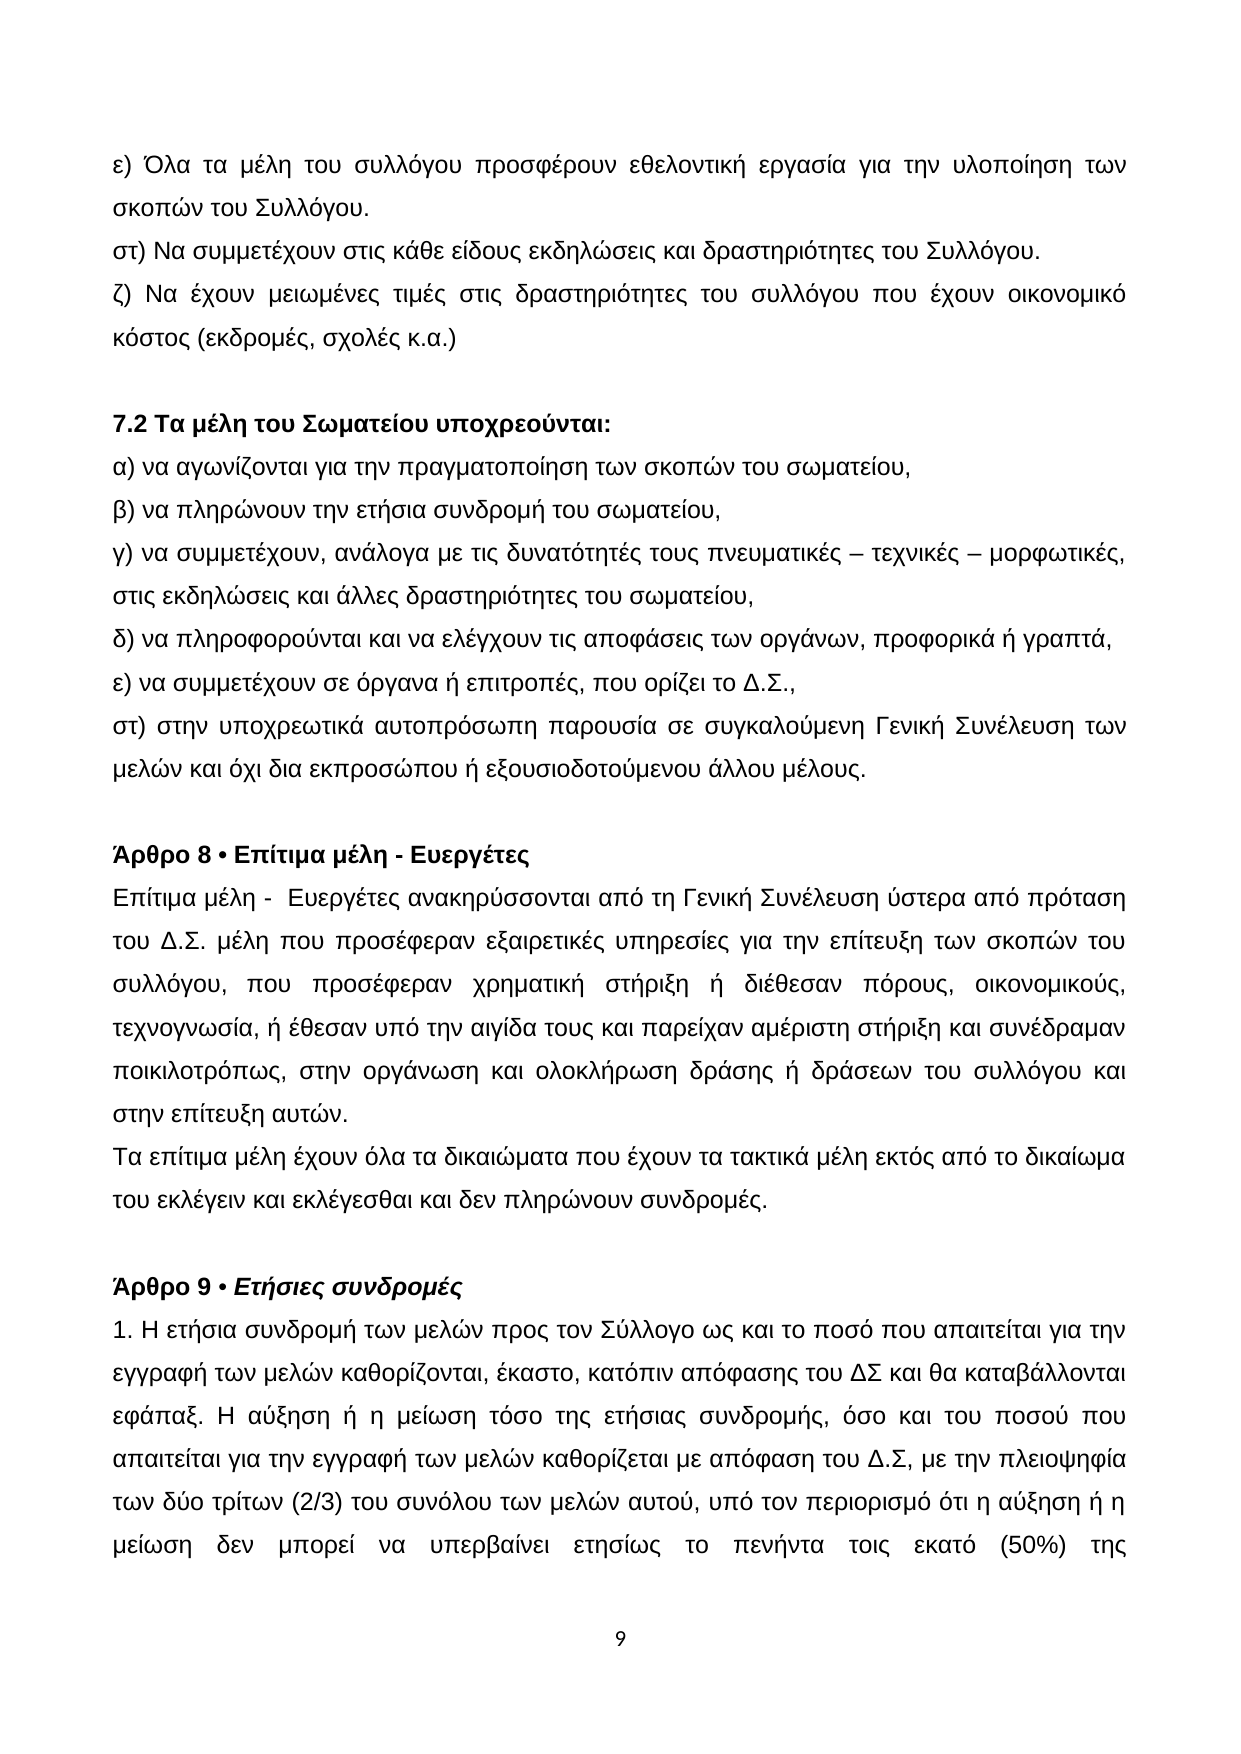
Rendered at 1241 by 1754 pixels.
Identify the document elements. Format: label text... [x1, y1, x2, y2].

text Άρθρο 8 • Επίτιμα μέλη - Ευεργέτες [112, 840, 1128, 869]
text α) να αγωνίζονται για την πραγματοποίηση των σκοπών του σωματείου, [112, 452, 1128, 481]
text ζ) Να έχουν μειωμένες τιμές στις δραστηριότητες του συλλόγου που έχουν οικονομικό κόστος (εκδρομές, σχολές κ.α.) [112, 279, 1128, 351]
text 7.2 Τα μέλη του Σωματείου υποχρεούνται: [112, 409, 1128, 437]
text Άρθρο 9 • Ετήσιες συνδρομές [112, 1272, 1128, 1300]
text δ) να πληροφορούνται και να ελέγχουν τις αποφάσεις των οργάνων, προφορικά ή γραπτά, [112, 624, 1128, 653]
text στ) Να συμμετέχουν στις κάθε είδους εκδηλώσεις και δραστηριότητες του Συλλόγου. [112, 236, 1128, 265]
text ε) Όλα τα μέλη του συλλόγου προσφέρουν εθελοντική εργασία για την υλοποίηση των σκοπών του Συλλόγου. [112, 150, 1128, 222]
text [112, 1315, 1128, 1559]
text Τα επίτιμα μέλη έχουν όλα τα δικαιώματα που έχουν τα τακτικά μέλη εκτός από το δικαίωμα του εκλέγειν και εκλέγεσθαι και δεν πληρώνουν συνδρομές. [112, 1142, 1128, 1214]
text β) να πληρώνουν την ετήσια συνδρομή του σωματείου, [112, 495, 1128, 524]
text γ) να συμμετέχουν, ανάλογα με τις δυνατότητές τους πνευματικές – τεχνικές – μορφωτικές, στις εκδηλώσεις και άλλες δραστηριότητες του σωματείου, [112, 538, 1128, 610]
text στ) στην υποχρεωτικά αυτοπρόσωπη παρουσία σε συγκαλούμενη Γενική Συνέλευση των μελών και όχι δια εκπροσώπου ή εξουσιοδοτούμενου άλλου μέλους. [112, 711, 1128, 782]
text ε) να συμμετέχουν σε όργανα ή επιτροπές, που ορίζει το Δ.Σ., [112, 667, 1128, 696]
text Επίτιμα μέλη - Ευεργέτες ανακηρύσσονται από τη Γενική Συνέλευση ύστερα από πρόταση του Δ.Σ. μέλη που προσέφεραν εξαιρετικές υπηρεσίες για την επίτευξη των σκοπών του συλλόγου, που προσέφεραν χρηματική στήριξη ή διέθεσαν πόρους, οικονομικούς, τεχνογνωσία, ή έθεσαν υπό την αιγίδα τους και παρείχαν αμέριστη στήριξη και συνέδραμαν ποικιλοτρόπως, στην οργάνωση και ολοκλήρωση δράσης ή δράσεων του συλλόγου και στην επίτευξη αυτών. [112, 883, 1128, 1128]
